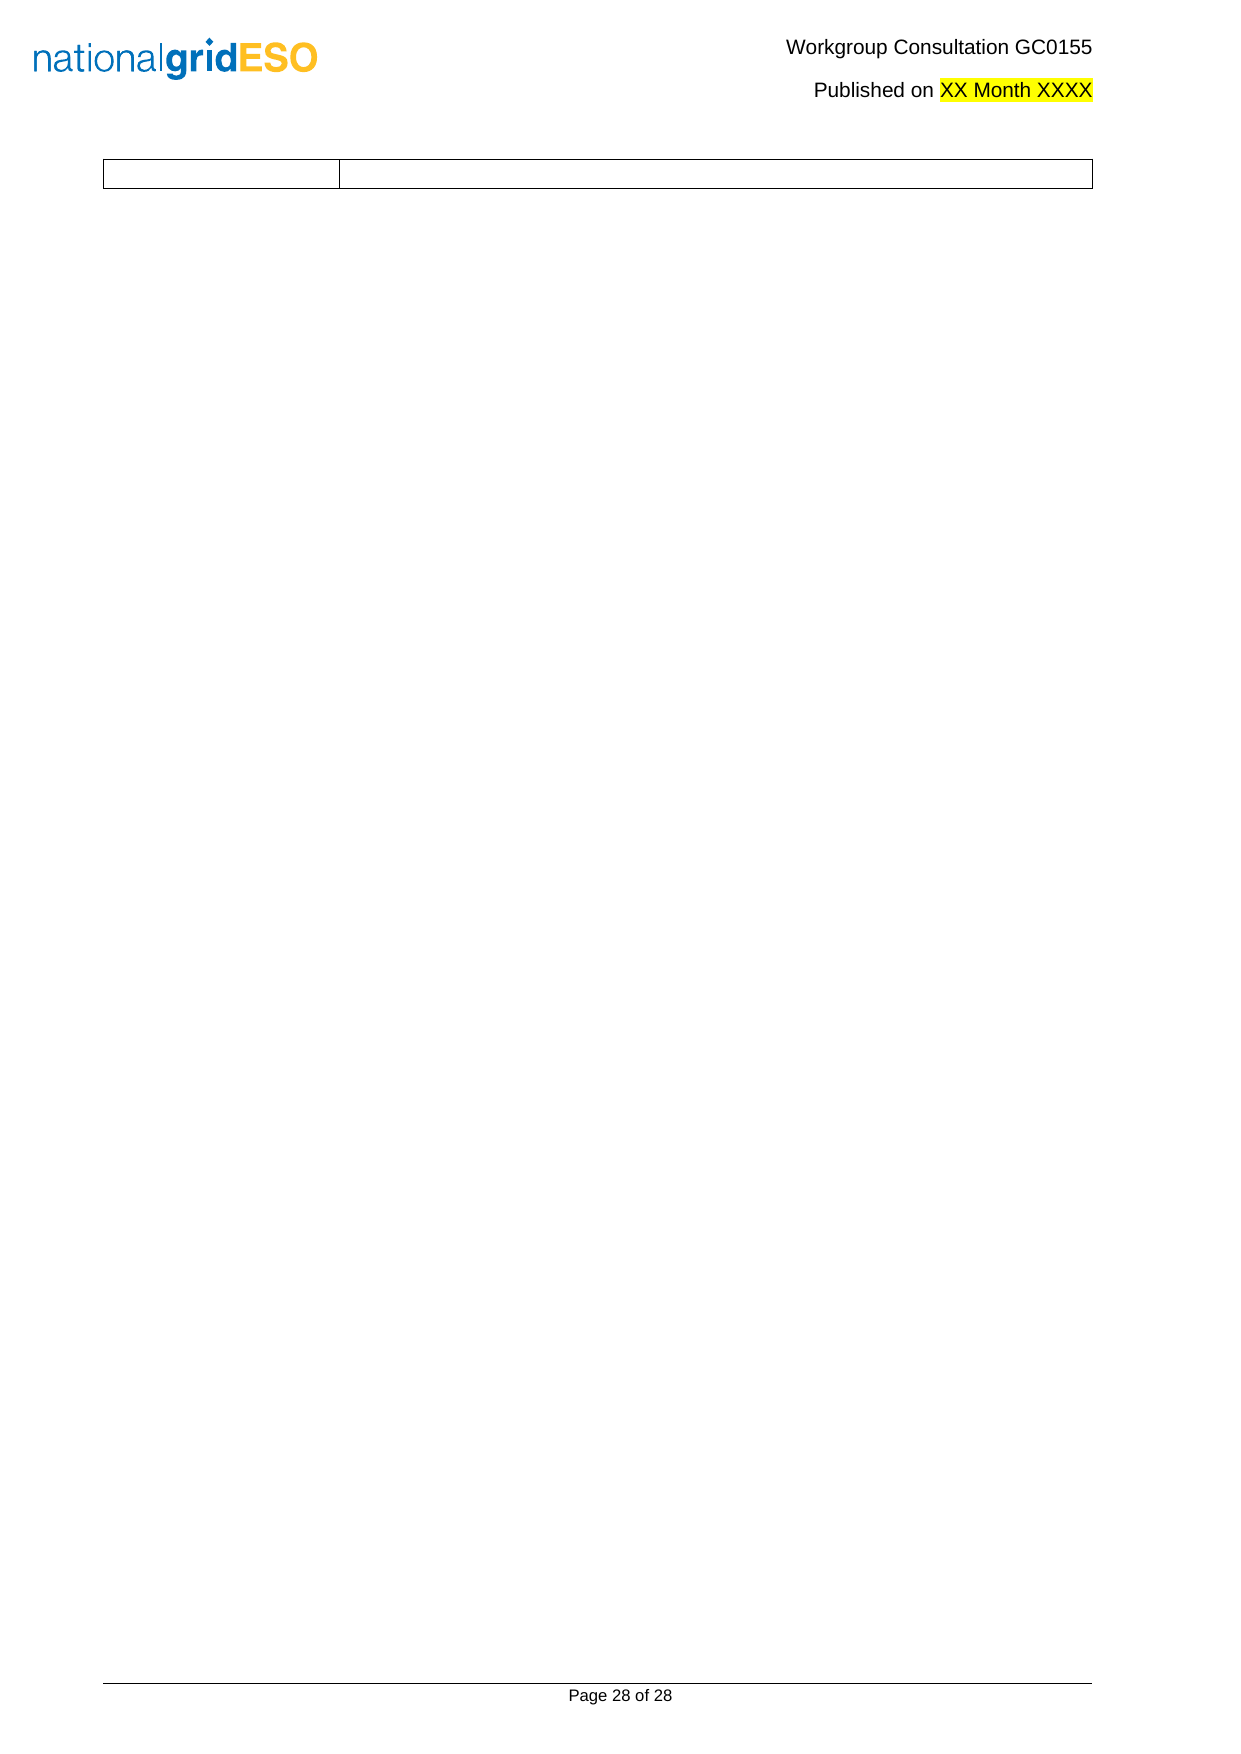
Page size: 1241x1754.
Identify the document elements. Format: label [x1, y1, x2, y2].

table_cell [340, 160, 1092, 188]
table_cell [104, 160, 339, 188]
